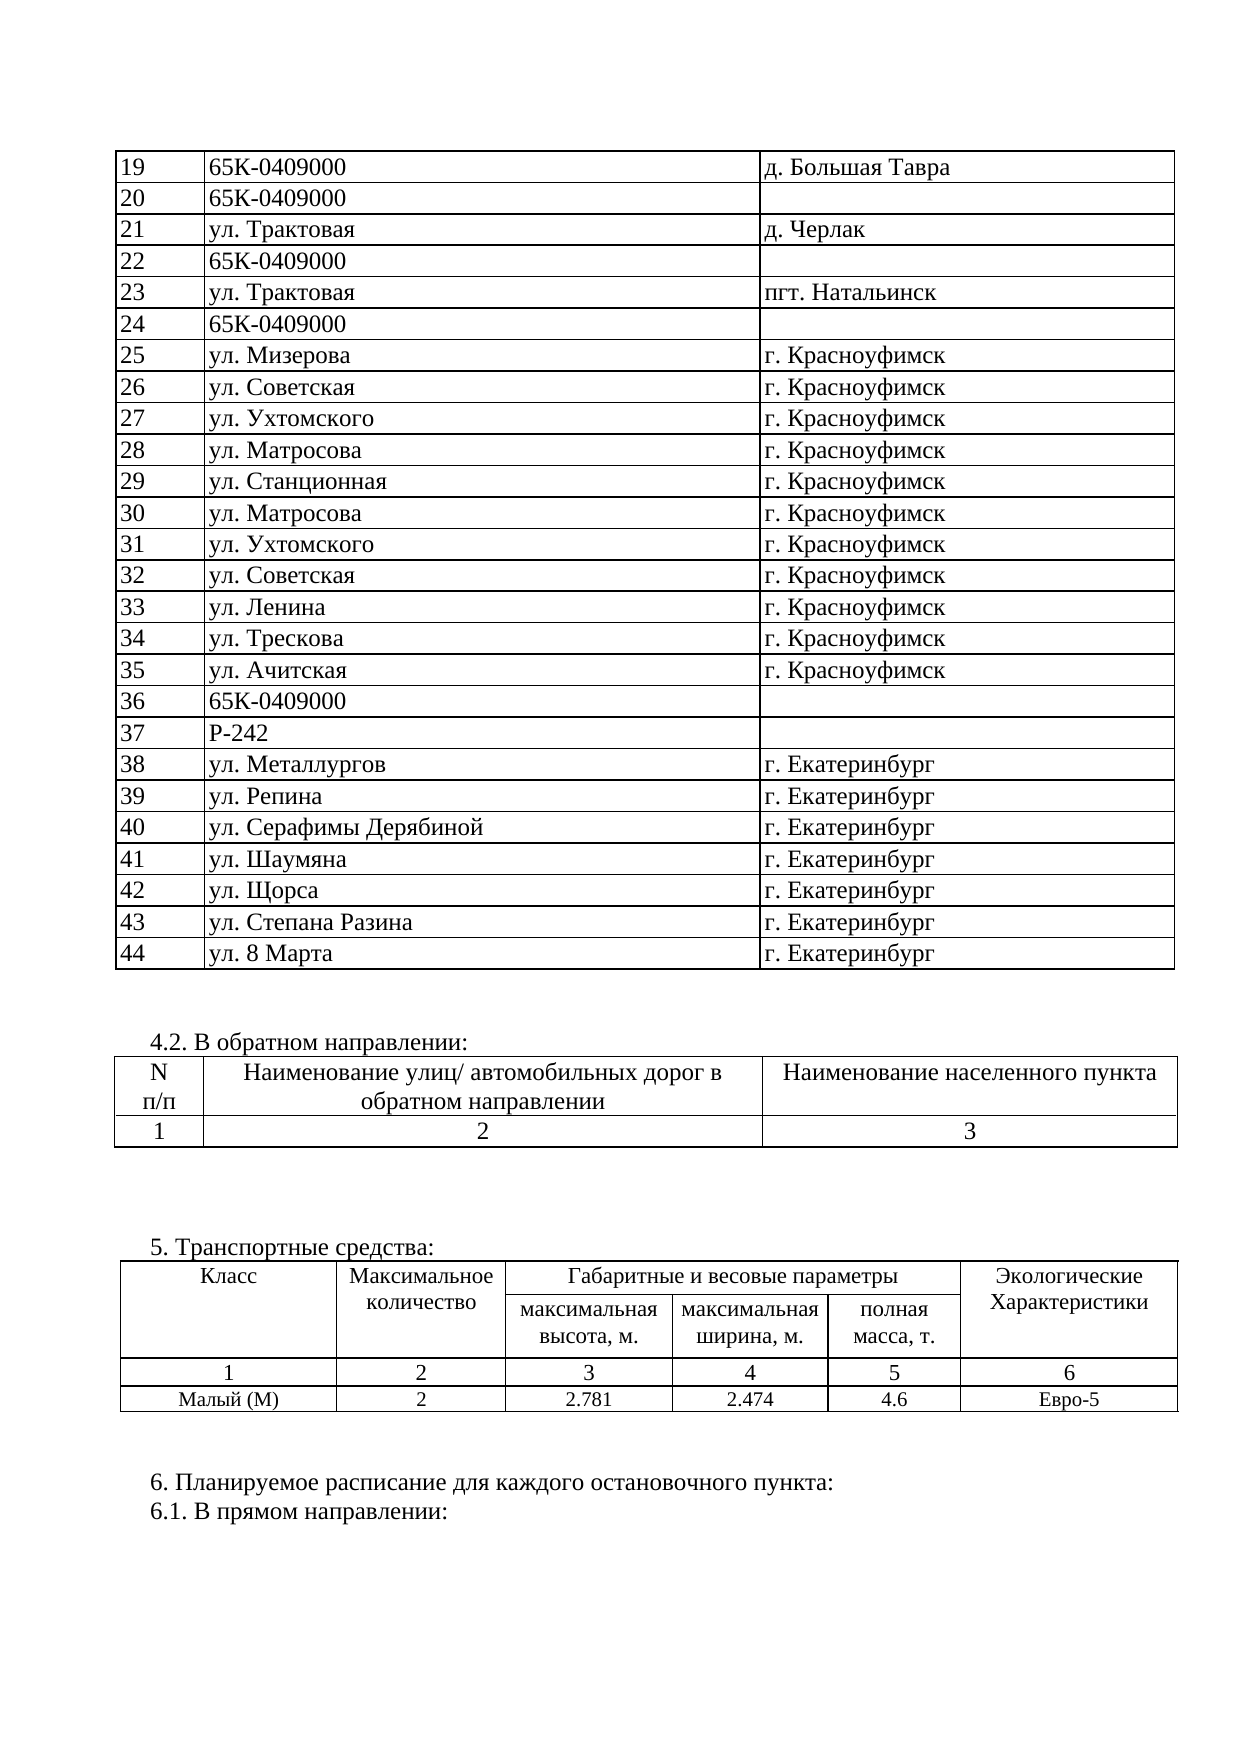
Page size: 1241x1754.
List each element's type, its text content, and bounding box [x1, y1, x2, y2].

table_cell г. Красноуфимск [761, 466, 1174, 496]
table_cell 43 [117, 907, 204, 936]
table_cell ул. Мизерова [205, 340, 759, 370]
table_cell ул. 8 Марта [205, 938, 759, 968]
table_cell г. Красноуфимск [761, 403, 1174, 433]
table_cell 2 [204, 1116, 762, 1146]
table_cell 25 [117, 340, 204, 370]
table_cell 33 [117, 592, 204, 622]
table_cell г. Красноуфимск [761, 623, 1174, 653]
table_cell ул. Трескова [205, 623, 759, 653]
table_header Экологические Характеристики [961, 1262, 1177, 1357]
table_cell д. Большая Тавра [761, 152, 1174, 181]
table_cell [761, 718, 1174, 748]
table_cell г. Красноуфимск [761, 529, 1174, 559]
table_cell ул. Ачитская [205, 655, 759, 685]
table_cell ул. Матросова [205, 498, 759, 527]
table_cell г. Красноуфимск [761, 435, 1174, 464]
table_cell полная масса, т. [829, 1295, 960, 1357]
table_cell ул. Репина [205, 781, 759, 811]
table_cell ул. Трактовая [205, 277, 759, 307]
text 4.2. В обратном направлении: [150, 1027, 1090, 1056]
table_cell ул. Металлургов [205, 749, 759, 779]
table_cell ул. Степана Разина [205, 907, 759, 936]
table_cell [761, 246, 1174, 276]
table_cell ул. Матросова [205, 435, 759, 464]
table_cell 20 [117, 183, 204, 213]
table_cell 2.781 [506, 1387, 672, 1411]
table_cell 29 [117, 466, 204, 496]
table_header Наименование населенного пункта [763, 1057, 1177, 1115]
table_cell ул. Советская [205, 372, 759, 402]
table_cell г. Красноуфимск [761, 655, 1174, 685]
text 6. Планируемое расписание для каждого остановочного пункта: [150, 1467, 1090, 1496]
table_cell д. Черлак [761, 215, 1174, 244]
table_cell 41 [117, 844, 204, 873]
table_cell 36 [117, 686, 204, 716]
table_cell максимальная высота, м. [506, 1295, 672, 1357]
table_cell ул. Серафимы Дерябиной [205, 812, 759, 842]
table_cell ул. Трактовая [205, 215, 759, 244]
table_cell 28 [117, 435, 204, 464]
table_cell 4.6 [829, 1387, 960, 1411]
table_cell 2.474 [673, 1387, 827, 1411]
table_cell 1 [121, 1359, 336, 1385]
table_cell 27 [117, 403, 204, 433]
table_cell 65К-0409000 [205, 686, 759, 716]
table_cell 26 [117, 372, 204, 402]
table_cell г. Екатеринбург [761, 781, 1174, 811]
table_cell [761, 183, 1174, 213]
table_cell 44 [117, 938, 204, 968]
table_cell 42 [117, 875, 204, 905]
table_cell 22 [117, 246, 204, 276]
table_cell ул. Щорса [205, 875, 759, 905]
table_cell 3 [506, 1359, 672, 1385]
table_cell г. Екатеринбург [761, 875, 1174, 905]
table_cell 23 [117, 277, 204, 307]
table_cell 30 [117, 498, 204, 527]
table_cell 34 [117, 623, 204, 653]
table_cell ул. Советская [205, 561, 759, 590]
table_cell 31 [117, 529, 204, 559]
table_cell 39 [117, 781, 204, 811]
table_cell 65К-0409000 [205, 309, 759, 339]
table_header Габаритные и весовые параметры [506, 1262, 960, 1294]
table_header N п/п [115, 1057, 203, 1115]
table_cell 32 [117, 561, 204, 590]
table_cell максимальная ширина, м. [673, 1295, 827, 1357]
table_cell [761, 686, 1174, 716]
table_cell 5 [829, 1359, 960, 1385]
table_header Наименование улиц/ автомобильных дорог в обратном направлении [204, 1057, 762, 1115]
table_cell ул. Ленина [205, 592, 759, 622]
table_cell 65К-0409000 [205, 152, 759, 181]
table_cell 1 [115, 1116, 203, 1146]
table_cell г. Екатеринбург [761, 938, 1174, 968]
table_cell 2 [337, 1359, 505, 1385]
table_cell 3 [763, 1115, 1177, 1146]
table_cell 37 [117, 718, 204, 748]
table_cell 35 [117, 655, 204, 685]
table_cell г. Красноуфимск [761, 592, 1174, 622]
table_cell Евро-5 [961, 1387, 1177, 1411]
table_cell 24 [117, 309, 204, 339]
table_cell г. Красноуфимск [761, 372, 1174, 402]
table_cell г. Екатеринбург [761, 812, 1174, 842]
table_cell ул. Станционная [205, 466, 759, 496]
table_cell г. Красноуфимск [761, 498, 1174, 527]
table_cell г. Екатеринбург [761, 907, 1174, 936]
table_cell ул. Шаумяна [205, 844, 759, 873]
table_cell г. Красноуфимск [761, 340, 1174, 370]
table_header Максимальное количество [337, 1262, 505, 1357]
table_cell Р-242 [205, 718, 759, 748]
text 5. Транспортные средства: [150, 1232, 1090, 1260]
table_cell пгт. Натальинск [761, 277, 1174, 307]
table_cell 4 [673, 1359, 827, 1385]
table_cell 40 [117, 812, 204, 842]
table_cell ул. Ухтомского [205, 403, 759, 433]
table_cell 65К-0409000 [205, 183, 759, 213]
table_cell 38 [117, 749, 204, 779]
table_header Класс [121, 1262, 336, 1357]
table_cell Малый (М) [121, 1387, 336, 1411]
table_cell 65К-0409000 [205, 246, 759, 276]
table_cell г. Екатеринбург [761, 749, 1174, 779]
table_cell 2 [337, 1387, 505, 1411]
table_cell [761, 309, 1174, 339]
table_cell 19 [117, 152, 204, 181]
table_cell г. Екатеринбург [761, 844, 1174, 873]
text 6.1. В прямом направлении: [150, 1496, 1090, 1525]
table_cell 6 [961, 1359, 1177, 1385]
table_cell 21 [117, 215, 204, 244]
table_cell ул. Ухтомского [205, 529, 759, 559]
table_cell г. Красноуфимск [761, 561, 1174, 590]
